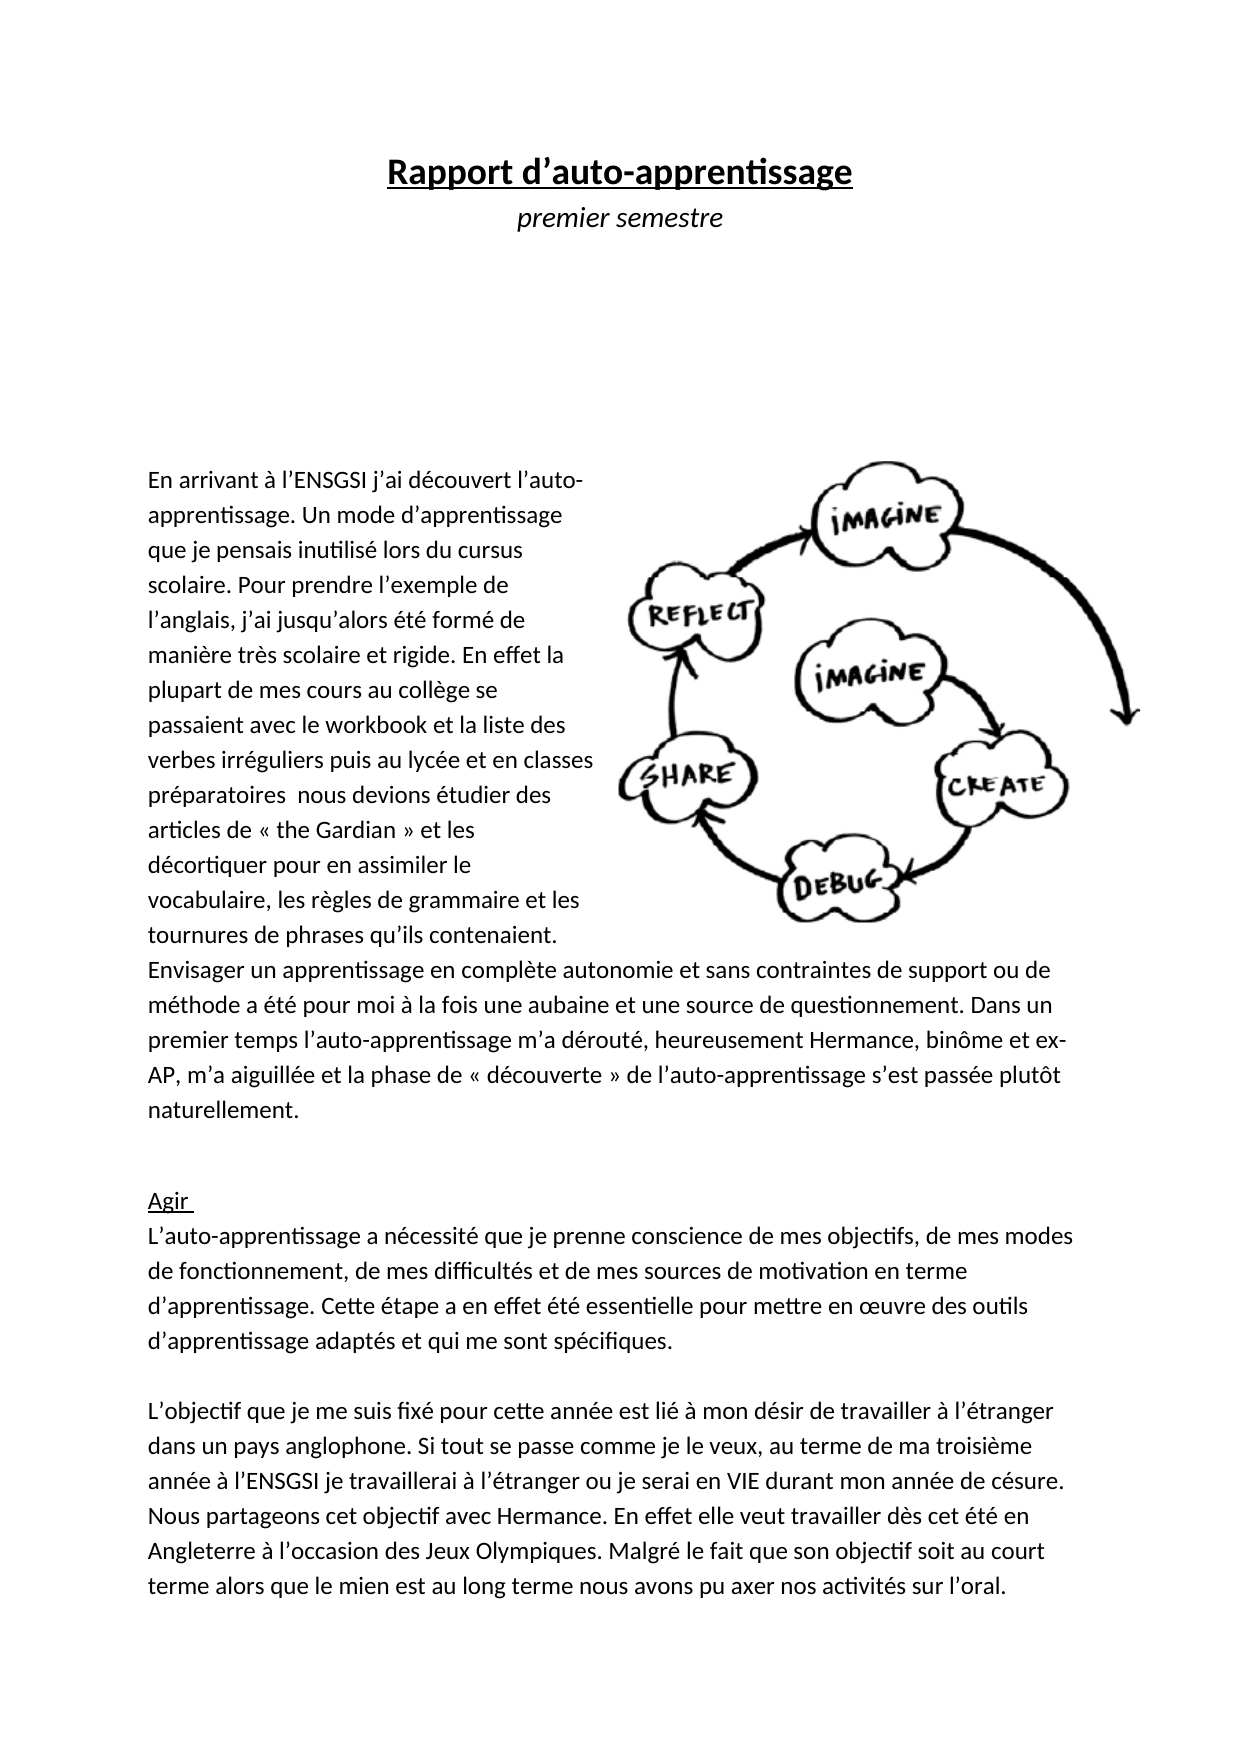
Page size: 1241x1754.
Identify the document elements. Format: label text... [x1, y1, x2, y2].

picture [616, 454, 1141, 928]
text Rapport d’auto-apprentissage premier semestre [148, 148, 1093, 267]
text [148, 1150, 1093, 1600]
